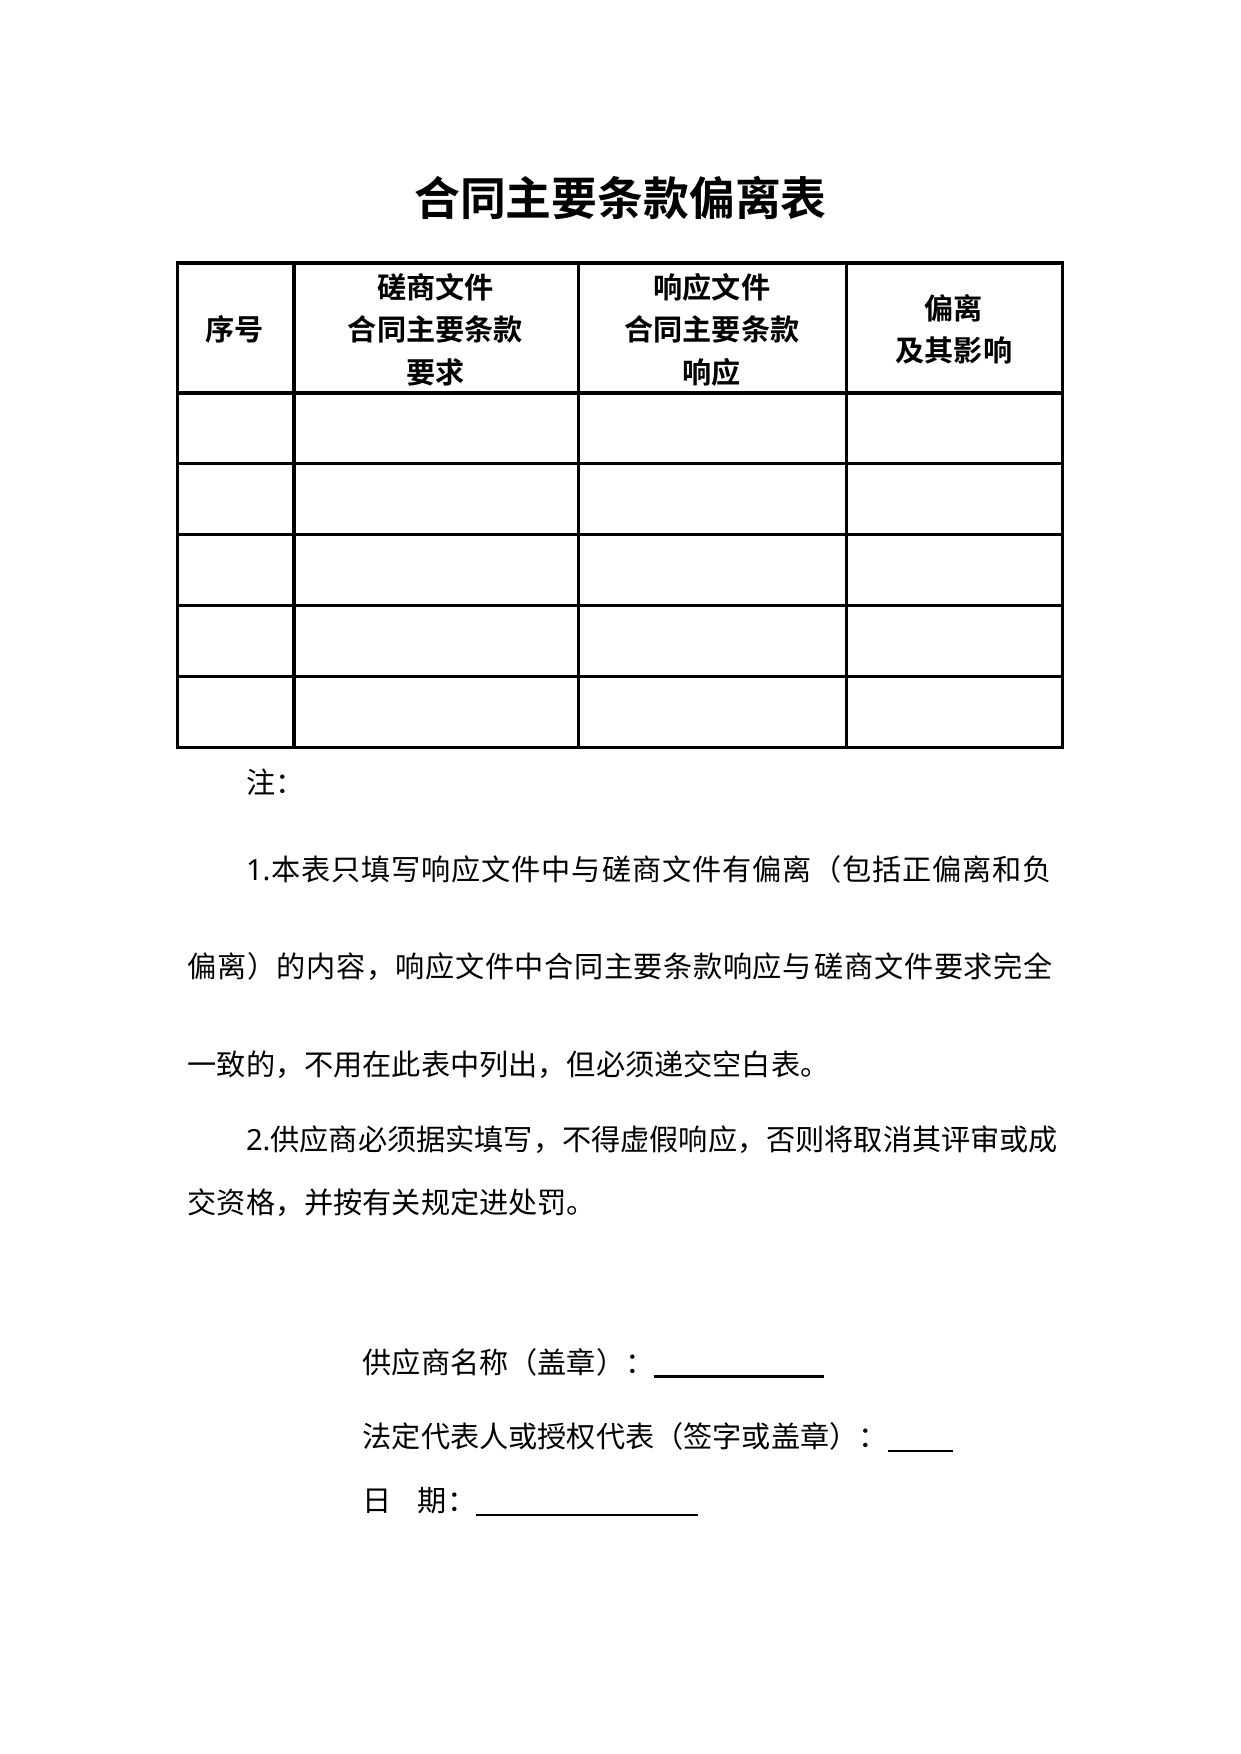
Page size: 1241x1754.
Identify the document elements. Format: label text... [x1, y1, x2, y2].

text 日 期： [187, 1477, 1053, 1520]
table_header 序号 [179, 265, 292, 391]
table_cell [580, 465, 845, 533]
table_cell [296, 678, 577, 746]
table_cell [179, 536, 292, 604]
table_header 响应文件 合同主要条款 响应 [580, 265, 845, 391]
text 合同主要条款偏离表 [187, 162, 1053, 228]
table_cell [179, 465, 292, 533]
table_cell [848, 607, 1061, 675]
text 1.本表只填写响应文件中与磋商文件有偏离（包括正偏离和负偏离）的内容，响应文件中合同主要条款响应与磋商文件要求完全一致的，不用在此表中列出，但必须递交空白表。 [187, 835, 1053, 1095]
table_cell [848, 678, 1061, 746]
table_cell [580, 395, 845, 462]
table_cell [296, 395, 577, 462]
table_cell [296, 536, 577, 604]
table_header 磋商文件 合同主要条款 要求 [296, 265, 577, 391]
table_cell [848, 465, 1061, 533]
table_cell [179, 678, 292, 746]
table_cell [179, 395, 292, 462]
table_cell [580, 536, 845, 604]
table_cell [580, 678, 845, 746]
table_cell [848, 395, 1061, 462]
text 供应商名称（盖章）： [187, 1328, 1053, 1393]
text 法定代表人或授权代表（签字或盖章）： [187, 1414, 1053, 1456]
text 2.供应商必须据实填写，不得虚假响应，否则将取消其评审或成交资格，并按有关规定进处罚。 [187, 1116, 1073, 1222]
table_cell [848, 536, 1061, 604]
text 注： [187, 749, 1053, 814]
table_cell [179, 607, 292, 675]
table_cell [296, 465, 577, 533]
table_header 偏离 及其影响 [848, 265, 1061, 391]
table_cell [296, 607, 577, 675]
table_cell [580, 607, 845, 675]
